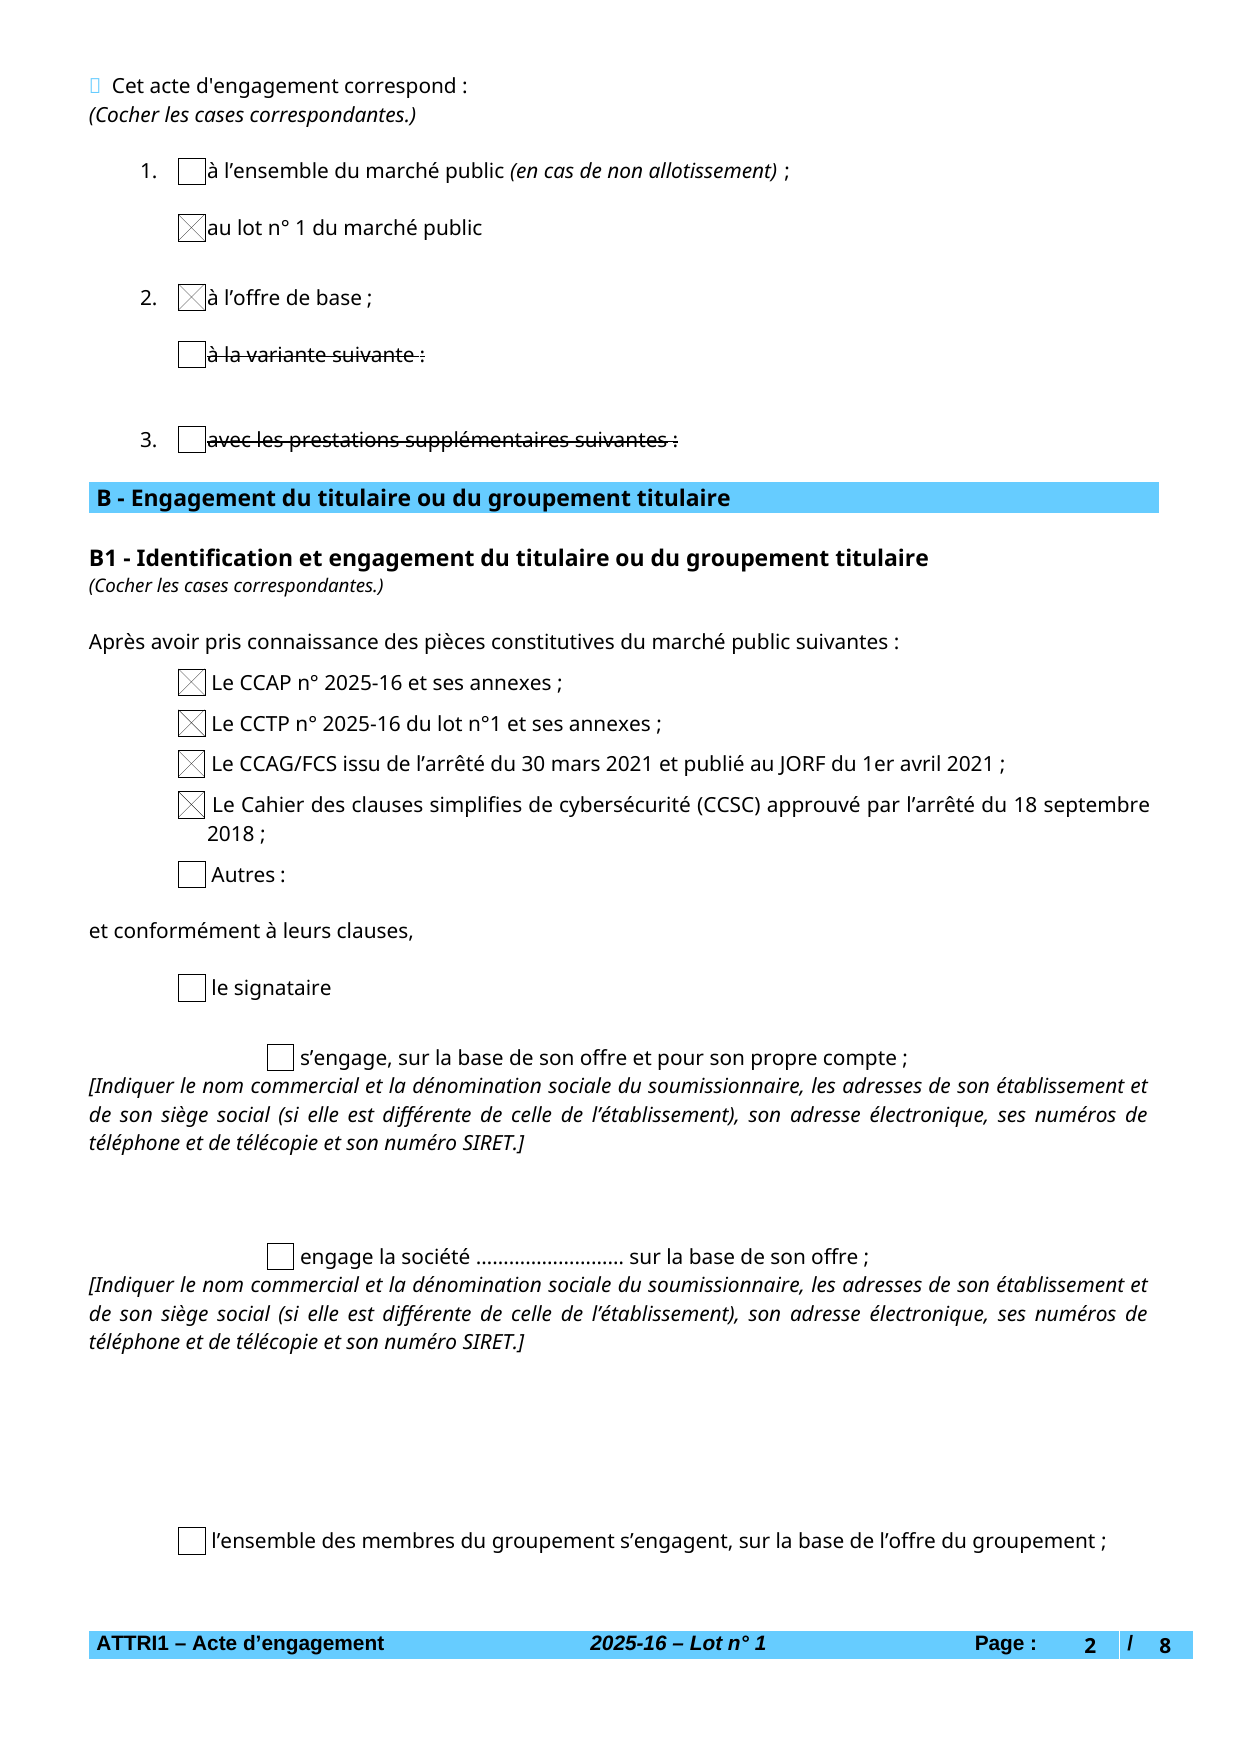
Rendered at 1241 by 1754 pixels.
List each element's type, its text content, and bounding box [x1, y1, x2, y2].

list à l’offre de base ; [205, 283, 1152, 311]
text l’ensemble des membres du groupement s’engagent, sur la base de l’offre du groupement ; [177, 1526, 1152, 1555]
text [Indiquer le nom commercial et la dénomination sociale du soumissionnaire, les adresses de son établissement et de son siège social (si elle est différente de celle de l’établissement), son adresse électronique, ses numéros de téléphone et de télécopie et son numéro SIRET.] [89, 1071, 1152, 1157]
text [Indiquer le nom commercial et la dénomination sociale du soumissionnaire, les adresses de son établissement et de son siège social (si elle est différente de celle de l’établissement), son adresse électronique, ses numéros de téléphone et de télécopie et son numéro SIRET.] [89, 1270, 1152, 1356]
text engage la société ……………………… sur la base de son offre ; [266, 1242, 1152, 1270]
text et conformément à leurs clauses, [89, 917, 1152, 945]
text Le Cahier des clauses simplifies de cybersécurité (CCSC) approuvé par l’arrêté du 18 septembre 2018 ; [177, 790, 1152, 847]
text Après avoir pris connaissance des pièces constitutives du marché public suivantes : [89, 627, 1152, 655]
list à l’ensemble du marché public (en cas de non allotissement) ; [140, 157, 1152, 185]
text  Cet acte d'engagement correspond : [89, 71, 1152, 100]
text (Cocher les cases correspondantes.) [89, 573, 1152, 598]
list avec les prestations supplémentaires suivantes : [140, 425, 1152, 453]
subtitle B1 - Identification et engagement du titulaire ou du groupement titulaire [89, 542, 1152, 573]
text Le CCAP n° 2025-16 et ses annexes ; [205, 668, 1152, 696]
text (Cocher les cases correspondantes.) [89, 100, 1152, 128]
text à la variante suivante : [177, 340, 1152, 368]
text Autres : [177, 860, 1152, 888]
table_header B - Engagement du titulaire ou du groupement titulaire [89, 482, 1159, 513]
text Le CCTP n° 2025-16 du lot n°1 et ses annexes ; [205, 709, 1152, 737]
text Le CCAG/FCS issu de l’arrêté du 30 mars 2021 et publié au JORF du 1er avril 2021 ; [177, 749, 1152, 778]
text au lot n° 1 du marché public [177, 213, 1152, 242]
text le signataire [177, 973, 1152, 1002]
text s’engage, sur la base de son offre et pour son propre compte ; [266, 1043, 1152, 1071]
